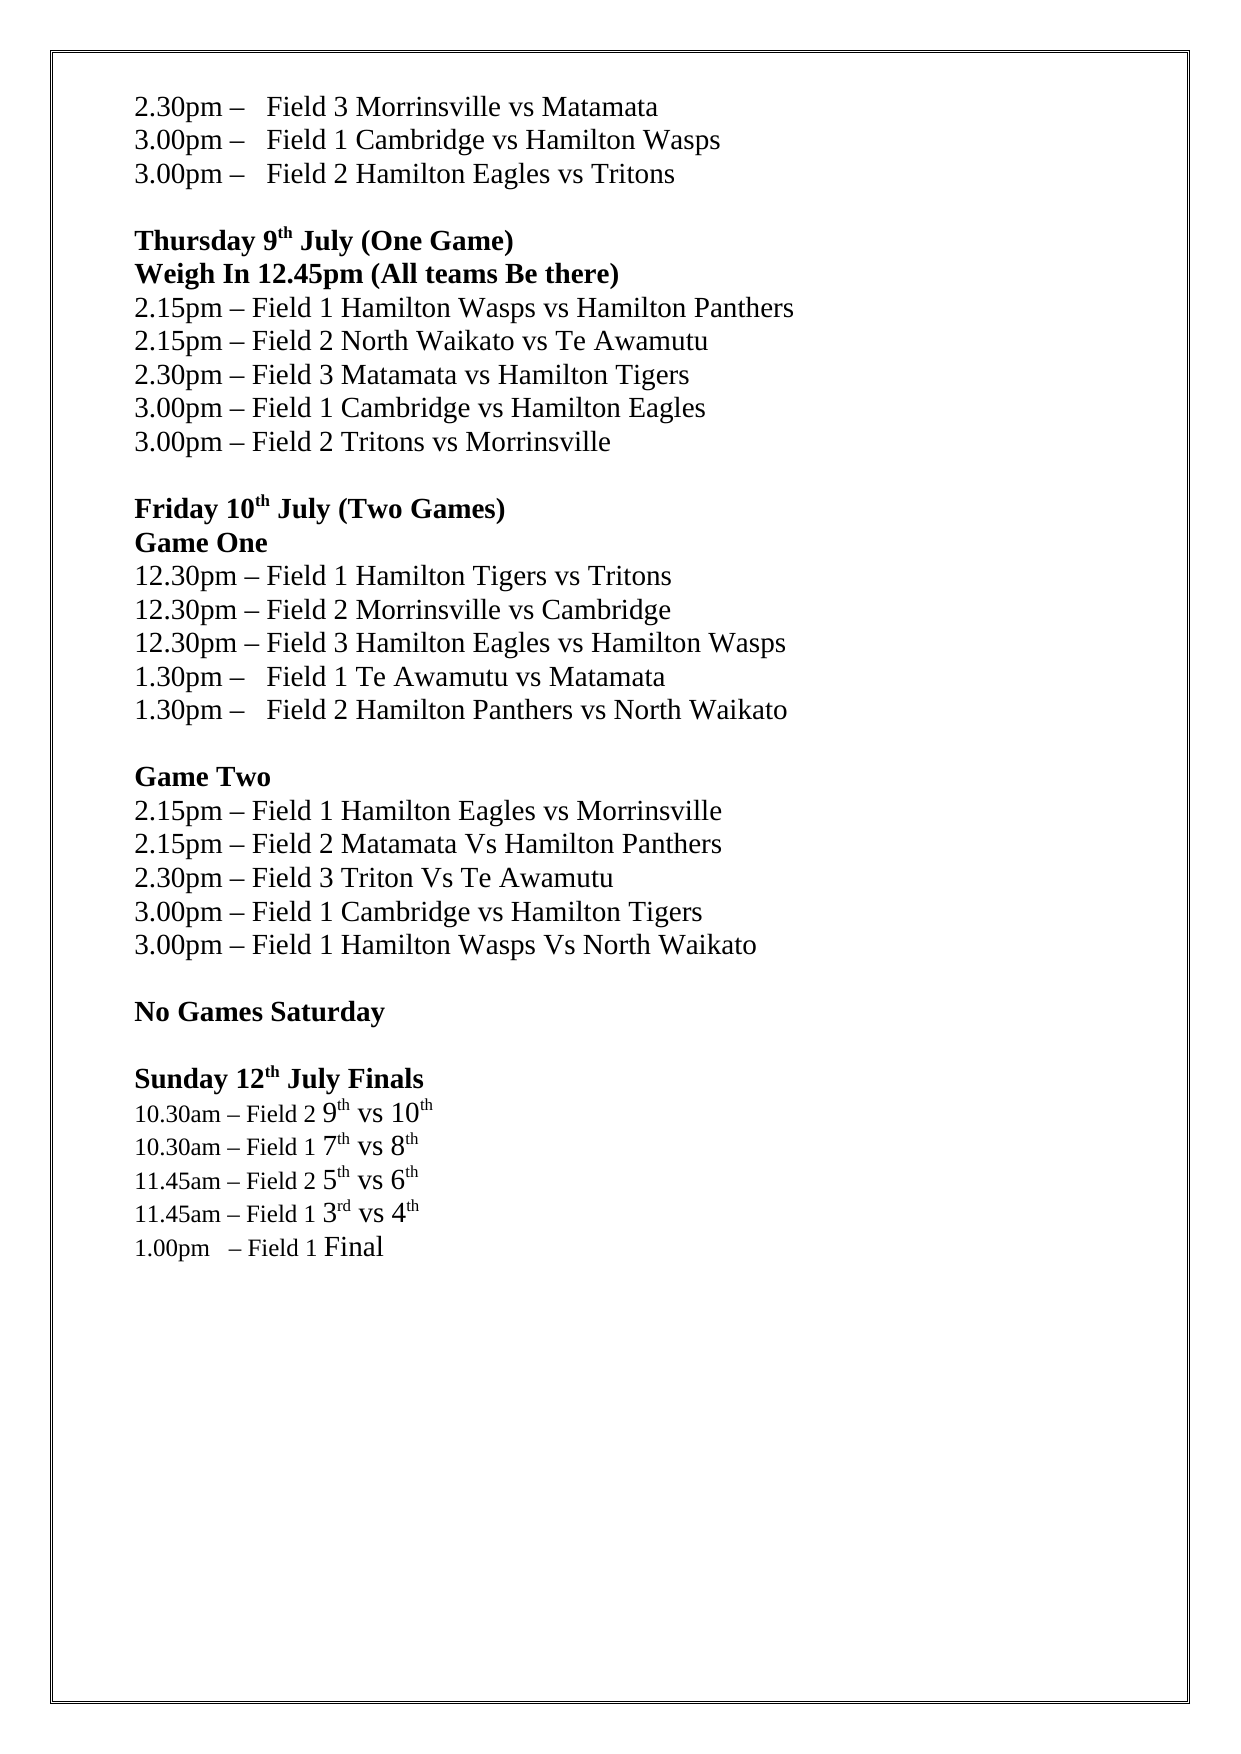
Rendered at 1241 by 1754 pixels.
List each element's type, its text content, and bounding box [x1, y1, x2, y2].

text Sunday 12th July Finals [134, 1061, 1181, 1095]
text Friday 10th July (Two Games) [134, 491, 1181, 525]
text 2.30pm – Field 3 Matamata vs Hamilton Tigers [134, 357, 1181, 391]
text Weigh In 12.45pm (All teams Be there) [134, 256, 1181, 290]
text 1.30pm – Field 1 Te Awamutu vs Matamata [134, 659, 1181, 692]
text Game One [134, 525, 1181, 558]
text 2.30pm – Field 3 Triton Vs Te Awamutu [134, 860, 1181, 894]
text 2.15pm – Field 2 Matamata Vs Hamilton Panthers [134, 827, 1181, 860]
text 11.45am – Field 1 3rd vs 4th [134, 1196, 1181, 1229]
text 3.00pm – Field 2 Hamilton Eagles vs Tritons [134, 156, 1181, 189]
text 2.15pm – Field 2 North Waikato vs Te Awamutu [134, 323, 1181, 357]
text 12.30pm – Field 2 Morrinsville vs Cambridge [134, 592, 1181, 625]
text 3.00pm – Field 1 Cambridge vs Hamilton Wasps [134, 122, 1181, 156]
text 3.00pm – Field 1 Hamilton Wasps Vs North Waikato [134, 927, 1181, 961]
text 1.30pm – Field 2 Hamilton Panthers vs North Waikato [134, 692, 1181, 726]
text 2.30pm – Field 3 Morrinsville vs Matamata [134, 89, 1181, 122]
text 10.30am – Field 2 9th vs 10th [134, 1095, 1181, 1128]
text 12.30pm – Field 3 Hamilton Eagles vs Hamilton Wasps [134, 625, 1181, 659]
text 3.00pm – Field 1 Cambridge vs Hamilton Tigers [134, 894, 1181, 927]
text No Games Saturday [134, 994, 1181, 1028]
text 3.00pm – Field 2 Tritons vs Morrinsville [134, 424, 1181, 458]
text 11.45am – Field 2 5th vs 6th [134, 1162, 1181, 1196]
text 2.15pm – Field 1 Hamilton Wasps vs Hamilton Panthers [134, 290, 1181, 323]
text 3.00pm – Field 1 Cambridge vs Hamilton Eagles [134, 391, 1181, 424]
text 1.00pm – Field 1 Final [134, 1229, 1181, 1263]
text Game Two [134, 759, 1181, 793]
text 10.30am – Field 1 7th vs 8th [134, 1128, 1181, 1162]
text Thursday 9th July (One Game) [134, 223, 1181, 256]
text 2.15pm – Field 1 Hamilton Eagles vs Morrinsville [134, 793, 1181, 827]
text 12.30pm – Field 1 Hamilton Tigers vs Tritons [134, 558, 1181, 592]
